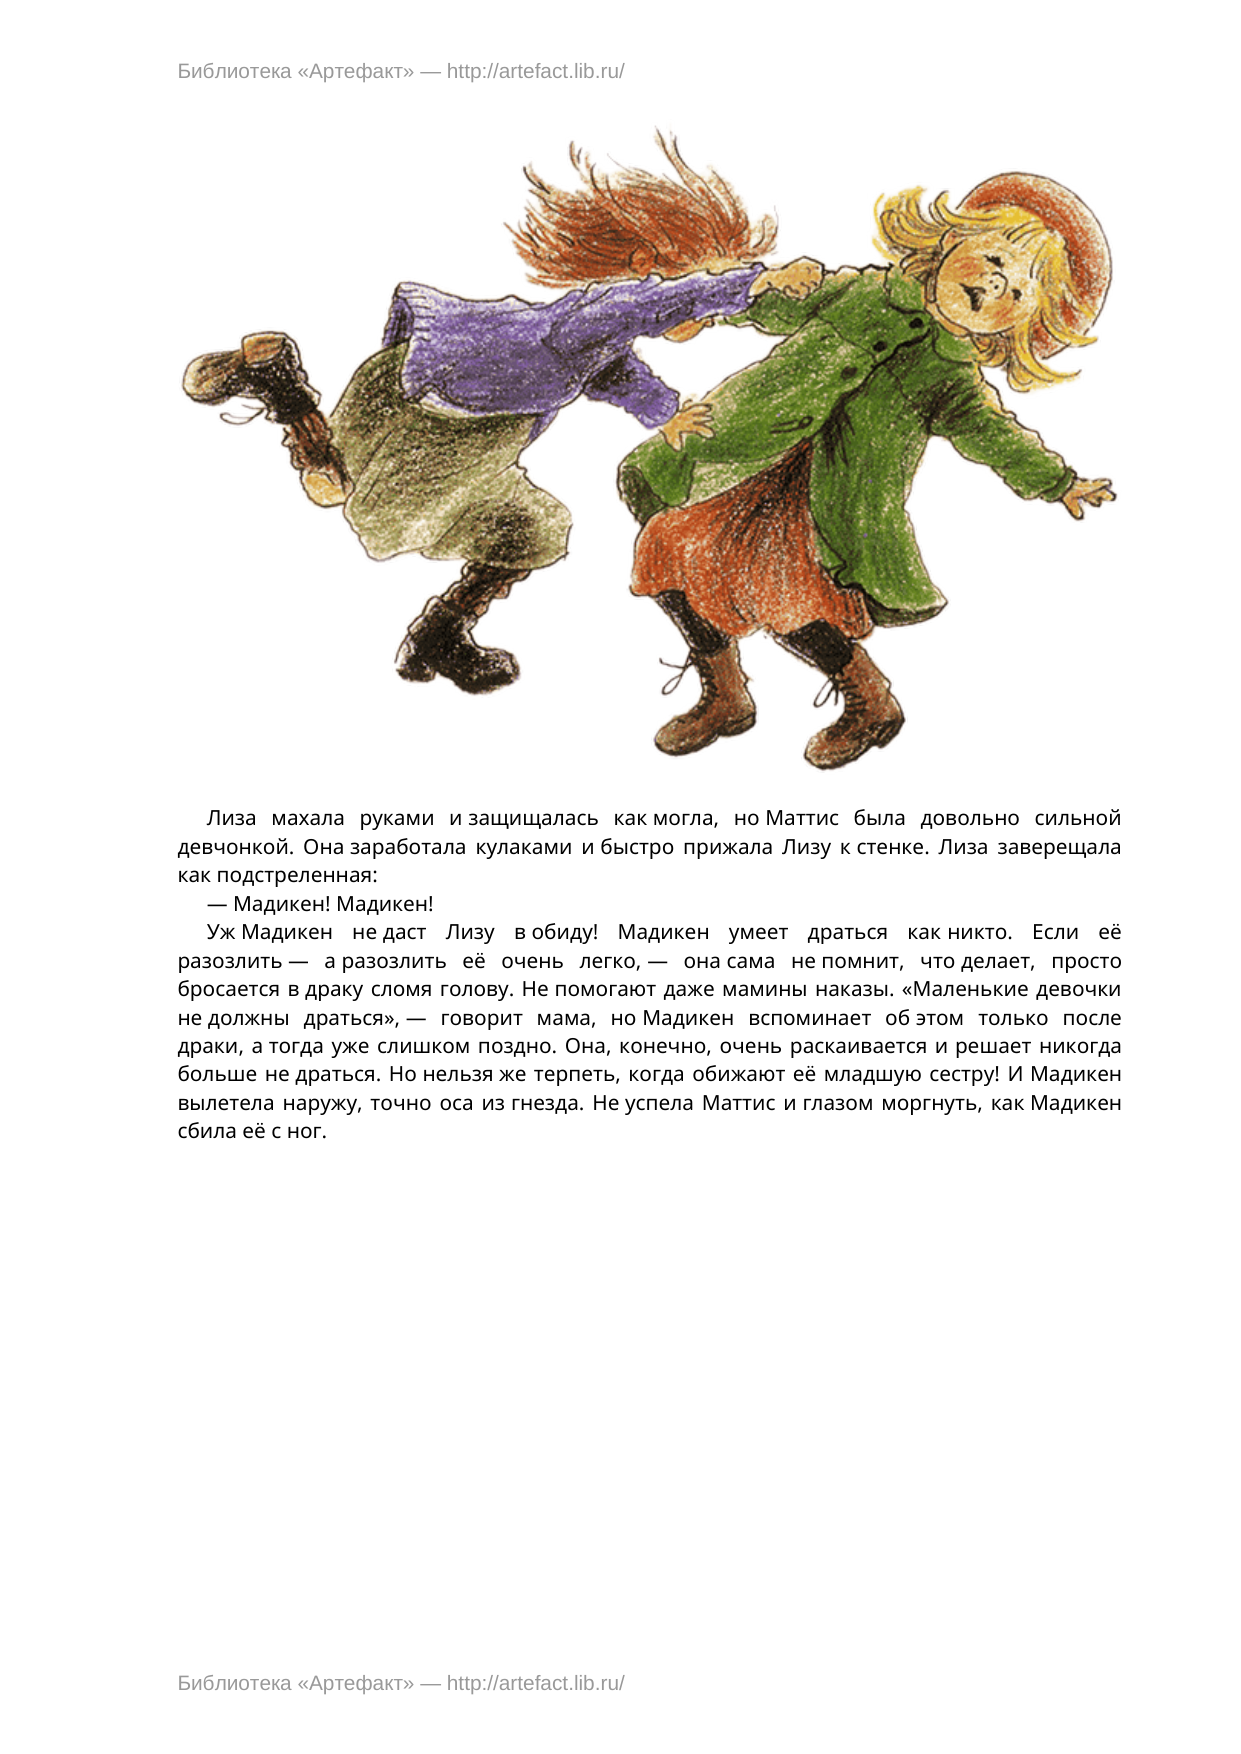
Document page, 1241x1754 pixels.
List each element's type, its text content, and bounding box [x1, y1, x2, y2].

picture [177, 118, 1122, 776]
text Уж Мадикен не даст Лизу в обиду! Мадикен умеет драться как никто. Если её разозлить — а разозлить её очень легко, — она сама не помнит, что делает, просто бросается в драку сломя голову. Не помогают даже мамины наказы. «Маленькие девочки не должны драться», — говорит мама, но Мадикен вспоминает об этом только после драки, а тогда уже слишком поздно. Она, конечно, очень раскаивается и решает никогда больше не драться. Но нельзя же терпеть, когда обижают её младшую сестру! И Мадикен вылетела наружу, точно оса из гнезда. Не успела Маттис и глазом моргнуть, как Мадикен сбила её с ног. [177, 917, 1122, 1145]
text Лиза махала руками и защищалась как могла, но Маттис была довольно сильной девчонкой. Она заработала кулаками и быстро прижала Лизу к стенке. Лиза заверещала как подстреленная: [177, 803, 1122, 889]
text — Мадикен! Мадикен! [177, 889, 1122, 917]
